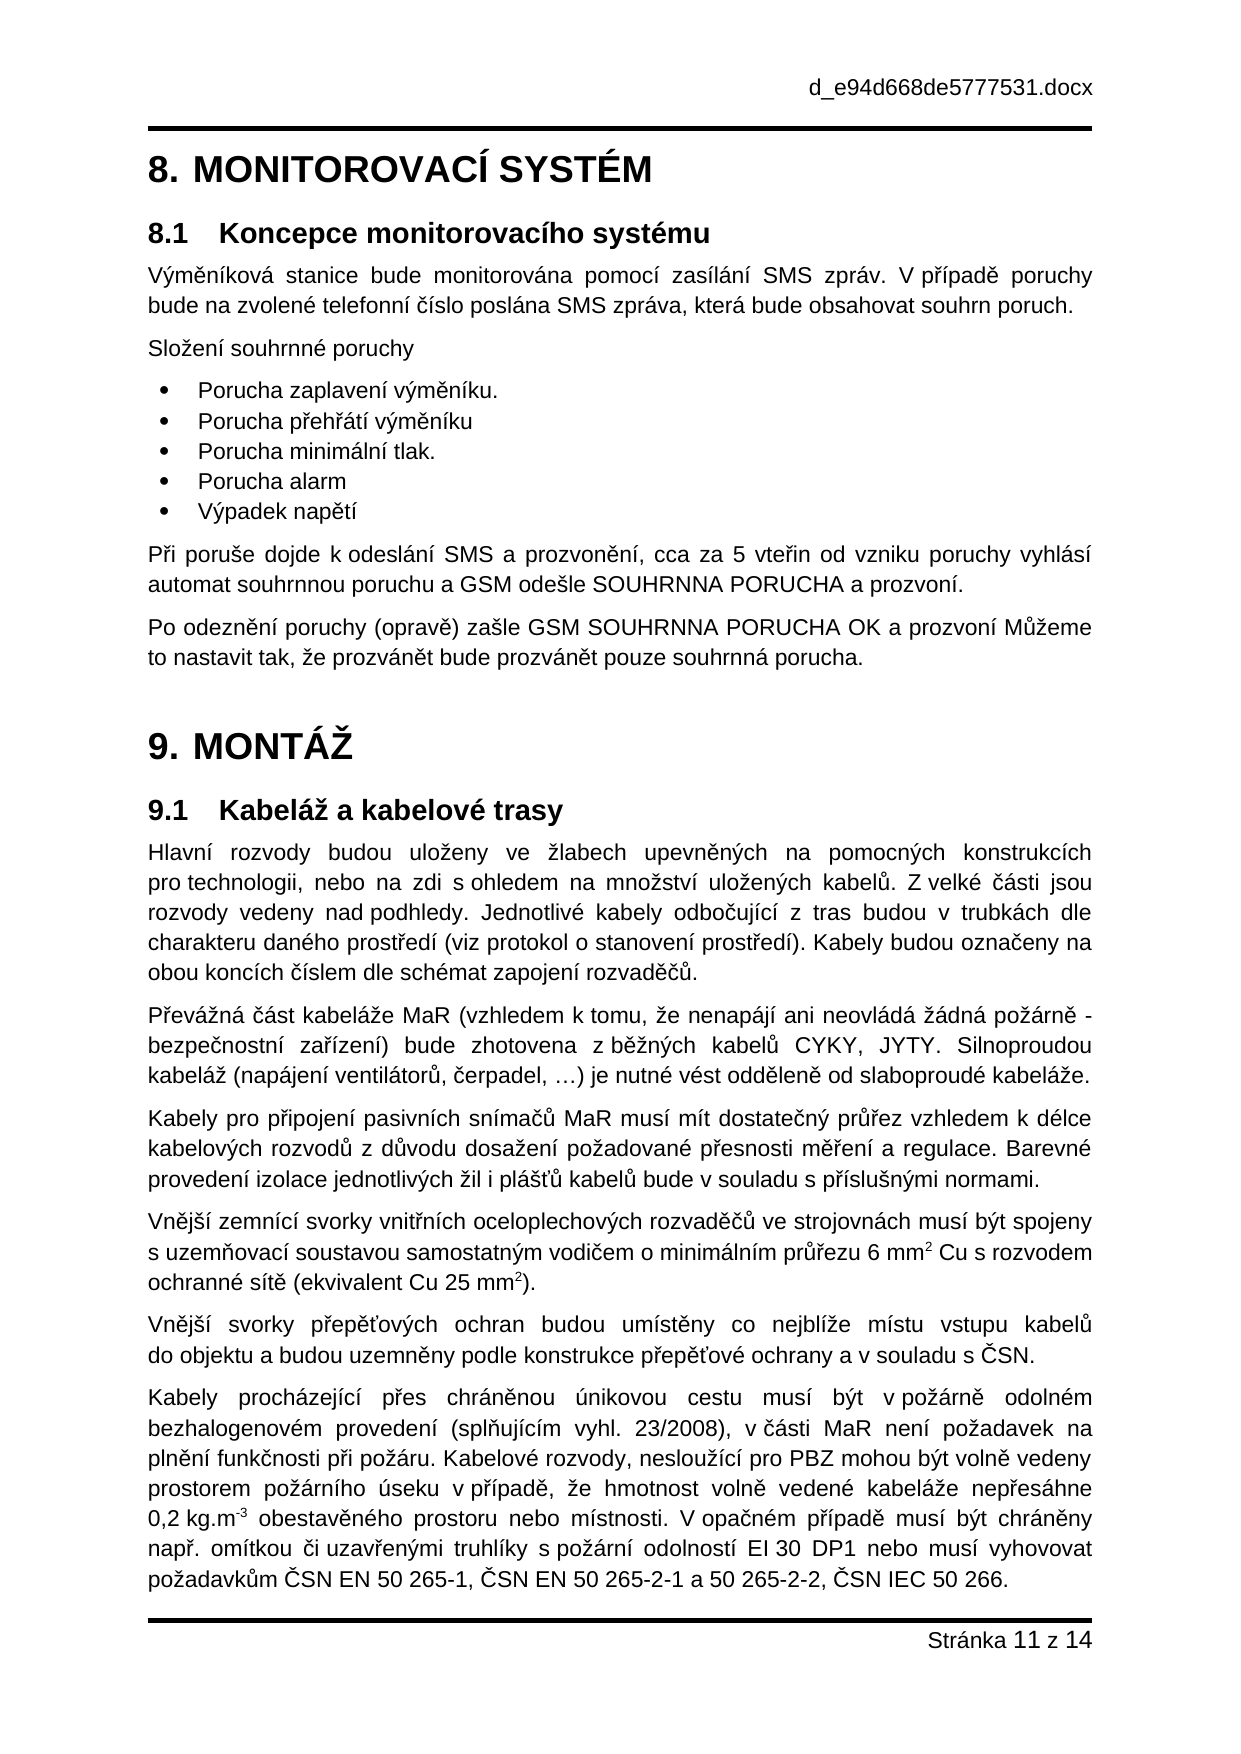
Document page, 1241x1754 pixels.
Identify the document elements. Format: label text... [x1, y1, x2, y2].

text Po odeznění poruchy (opravě) zašle GSM SOUHRNNA PORUCHA OK a prozvoní Můžeme to nastavit tak, že prozvánět bude prozvánět pouze souhrnná porucha. [148, 614, 1092, 671]
text Výměníková stanice bude monitorována pomocí zasílání SMS zpráv. V případě poruchy bude na zvolené telefonní číslo poslána SMS zpráva, která bude obsahovat souhrn poruch. [148, 262, 1092, 318]
text Vnější svorky přepěťových ochran budou umístěny co nejblíže místu vstupu kabelů do objektu a budou uzemněny podle konstrukce přepěťové ochrany a v souladu s ČSN. [148, 1311, 1092, 1368]
subtitle Koncepce monitorovacího systému [148, 216, 1092, 249]
text Hlavní rozvody budou uloženy ve žlabech upevněných na pomocných konstrukcích pro technologii, nebo na zdi s ohledem na množství uložených kabelů. Z velké části jsou rozvody vedeny nad podhledy. Jednotlivé kabely odbočující z tras budou v trubkách dle charakteru daného prostředí (viz protokol o stanovení prostředí). Kabely budou označeny na obou koncích číslem dle schémat zapojení rozvaděčů. [148, 838, 1092, 986]
text Složení souhrnné poruchy [148, 335, 1092, 361]
list Porucha přehřátí výměníku [160, 408, 1092, 434]
text Vnější zemnící svorky vnitřních oceloplechových rozvaděčů ve strojovnách musí být spojeny s uzemňovací soustavou samostatným vodičem o minimálním průřezu 6 mm2 Cu s rozvodem ochranné sítě (ekvivalent Cu 25 mm2). [148, 1208, 1092, 1295]
list Porucha alarm [160, 468, 1092, 494]
list Porucha zaplavení výměníku. [160, 377, 1092, 404]
text Převážná část kabeláže MaR (vzhledem k tomu, že nenapájí ani neovládá žádná požárně - bezpečnostní zařízení) bude zhotovena z běžných kabelů CYKY, JYTY. Silnoproudou kabeláž (napájení ventilátorů, čerpadel, …) je nutné vést odděleně od slaboproudé kabeláže. [148, 1002, 1092, 1089]
subtitle Monitorovací systém [148, 148, 1092, 191]
text Kabely procházející přes chráněnou únikovou cestu musí být v požárně odolném bezhalogenovém provedení (splňujícím vyhl. 23/2008), v části MaR není požadavek na plnění funkčnosti při požáru. Kabelové rozvody, nesloužící pro PBZ mohou být volně vedeny prostorem požárního úseku v případě, že hmotnost volně vedené kabeláže nepřesáhne 0,2 kg.m-3 obestavěného prostoru nebo místnosti. V opačném případě musí být chráněny např. omítkou či uzavřenými truhlíky s požární odolností EI 30 DP1 nebo musí vyhovovat požadavkům ČSN EN 50 265-1, ČSN EN 50 265-2-1 a 50 265-2-2, ČSN IEC 50 266. [148, 1384, 1092, 1592]
subtitle Montáž [148, 724, 1092, 767]
list Porucha minimální tlak. [160, 438, 1092, 464]
subtitle Kabeláž a kabelové trasy [148, 792, 1092, 826]
text Kabely pro připojení pasivních snímačů MaR musí mít dostatečný průřez vzhledem k délce kabelových rozvodů z důvodu dosažení požadované přesnosti měření a regulace. Barevné provedení izolace jednotlivých žil i plášťů kabelů bude v souladu s příslušnými normami. [148, 1105, 1092, 1192]
text Při poruše dojde k odeslání SMS a prozvonění, cca za 5 vteřin od vzniku poruchy vyhlásí automat souhrnnou poruchu a GSM odešle SOUHRNNA PORUCHA a prozvoní. [148, 541, 1092, 598]
list Výpadek napětí [160, 498, 1092, 525]
